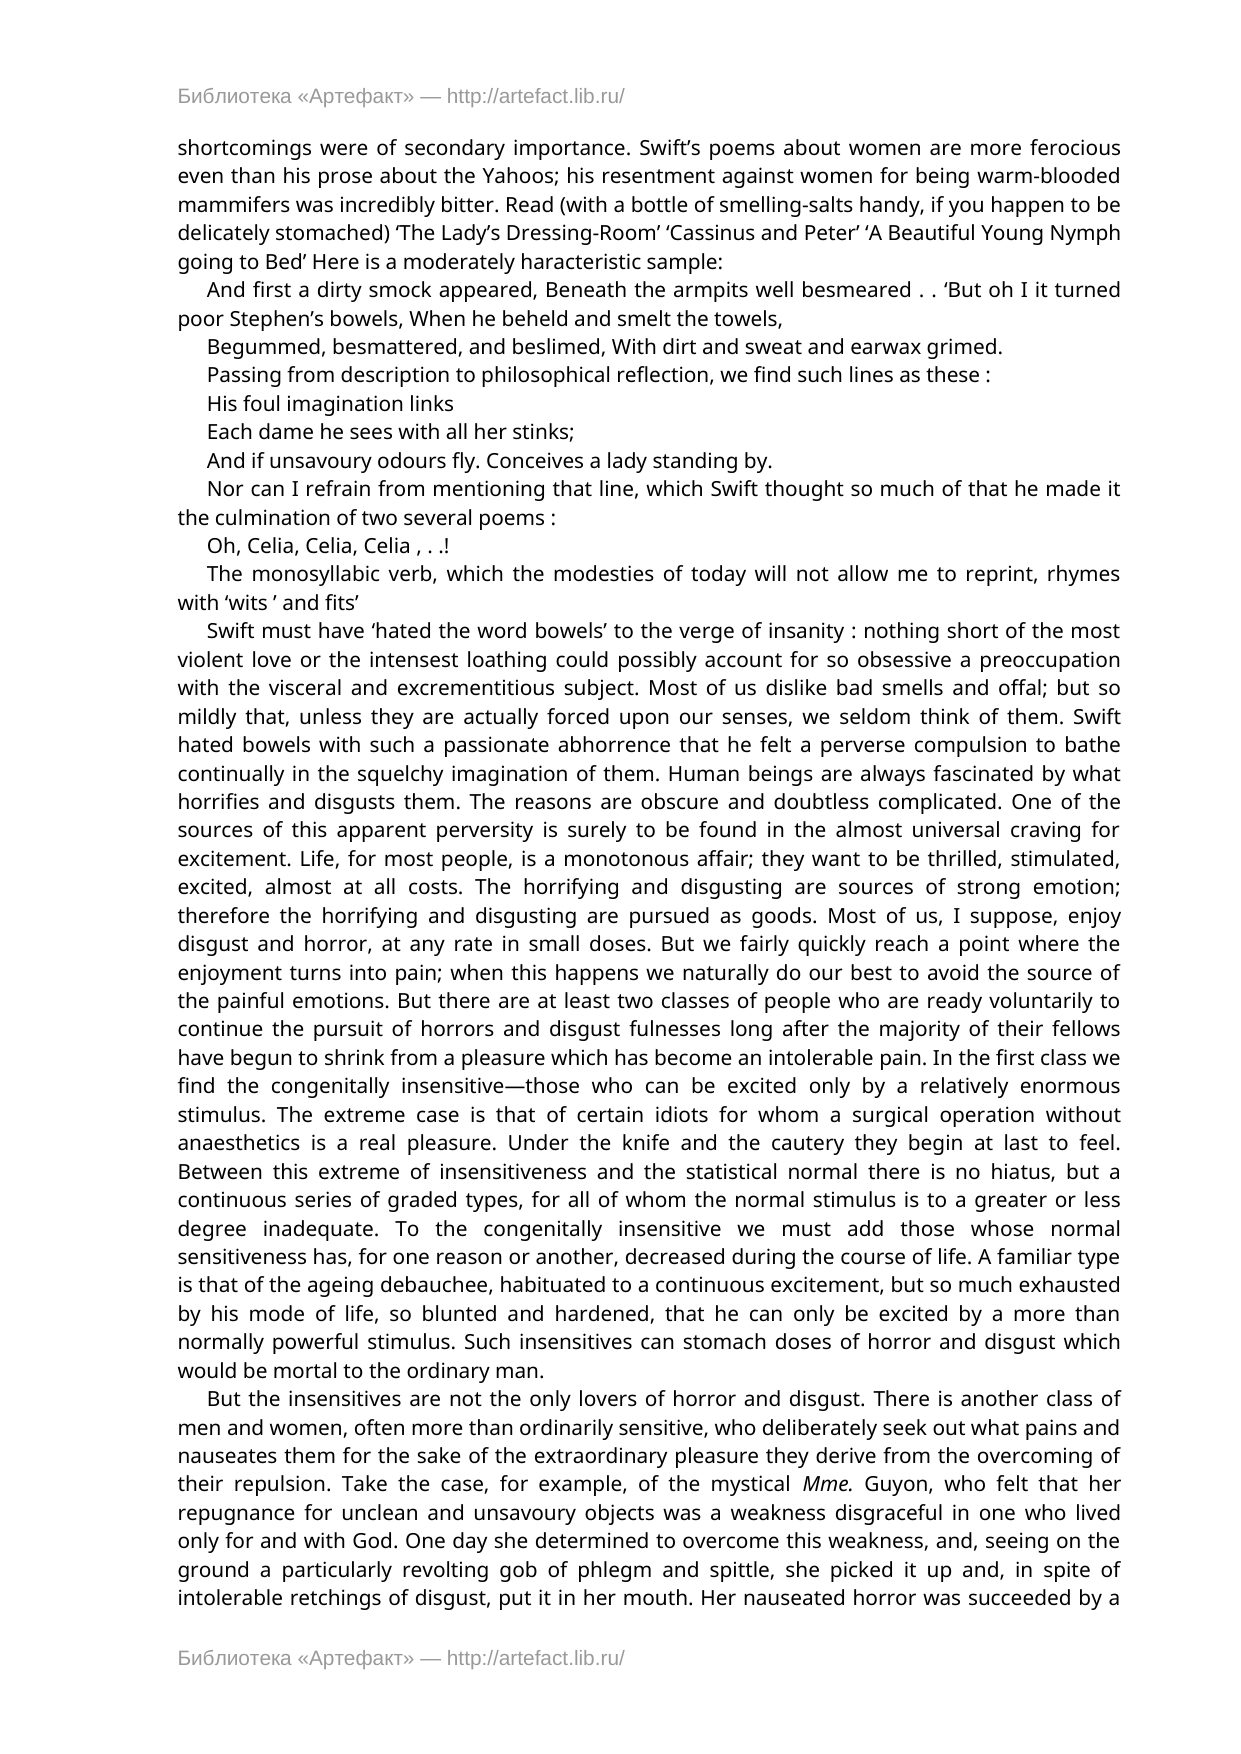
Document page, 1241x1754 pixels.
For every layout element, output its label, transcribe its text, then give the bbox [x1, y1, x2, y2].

text Oh, Celia, Celia, Celia , . .! [177, 531, 1122, 559]
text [177, 133, 1122, 275]
text Begummed, besmattered, and beslimed, With dirt and sweat and earwax grimed. [177, 332, 1122, 361]
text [177, 1384, 1122, 1612]
text Passing from description to philosophical reflection, we find such lines as these : [177, 361, 1122, 389]
text His foul imagination links [177, 389, 1122, 417]
text Nor can I refrain from mentioning that line, which Swift thought so much of that he made it the culmination of two several poems : [177, 474, 1122, 531]
text And if unsavoury odours fly. Conceives a lady standing by. [177, 446, 1122, 474]
text Swift must have ‘hated the word bowels’ to the verge of insanity : nothing short of the most violent love or the intensest loathing could possibly account for so obsessive a preoccupation with the visceral and excrementitious subject. Most of us dislike bad smells and offal; but so mildly that, unless they are actually forced upon our senses, we seldom think of them. Swift hated bowels with such a passionate abhorrence that he felt a perverse compulsion to bathe continually in the squelchy imagination of them. Human beings are always fascinated by what horrifies and disgusts them. The reasons are obscure and doubtless complicated. One of the sources of this apparent perversity is surely to be found in the almost universal craving for excitement. Life, for most people, is a monotonous affair; they want to be thrilled, stimulated, excited, almost at all costs. The horrifying and disgusting are sources of strong emotion; therefore the horrifying and disgusting are pursued as goods. Most of us, I suppose, enjoy disgust and horror, at any rate in small doses. But we fairly quickly reach a point where the enjoyment turns into pain; when this happens we naturally do our best to avoid the source of the painful emotions. But there are at least two classes of people who are ready voluntarily to continue the pursuit of horrors and disgust fulnesses long after the majority of their fellows have begun to shrink from a pleasure which has become an intolerable pain. In the first class we find the congenitally insensitive—those who can be excited only by a relatively enormous stimulus. The extreme case is that of certain idiots for whom a surgical operation without anaesthetics is a real pleasure. Under the knife and the cautery they begin at last to feel. Between this extreme of insensitiveness and the statistical normal there is no hiatus, but a continuous series of graded types, for all of whom the normal stimulus is to a greater or less degree inadequate. To the congenitally insensitive we must add those whose normal sensitiveness has, for one reason or another, decreased during the course of life. A familiar type is that of the ageing debauchee, habituated to a continuous excitement, but so much exhausted by his mode of life, so blunted and hardened, that he can only be excited by a more than normally powerful stimulus. Such insensitives can stomach doses of horror and disgust which would be mortal to the ordinary man. [177, 616, 1122, 1384]
text The monosyllabic verb, which the modesties of today will not allow me to reprint, rhymes with ‘wits ’ and fits’ [177, 559, 1122, 616]
text Each dame he sees with all her stinks; [177, 417, 1122, 446]
text And first a dirty smock appeared, Beneath the armpits well besmeared . . ‘But oh I it turned poor Stephen’s bowels, When he beheld and smelt the towels, [177, 275, 1122, 332]
